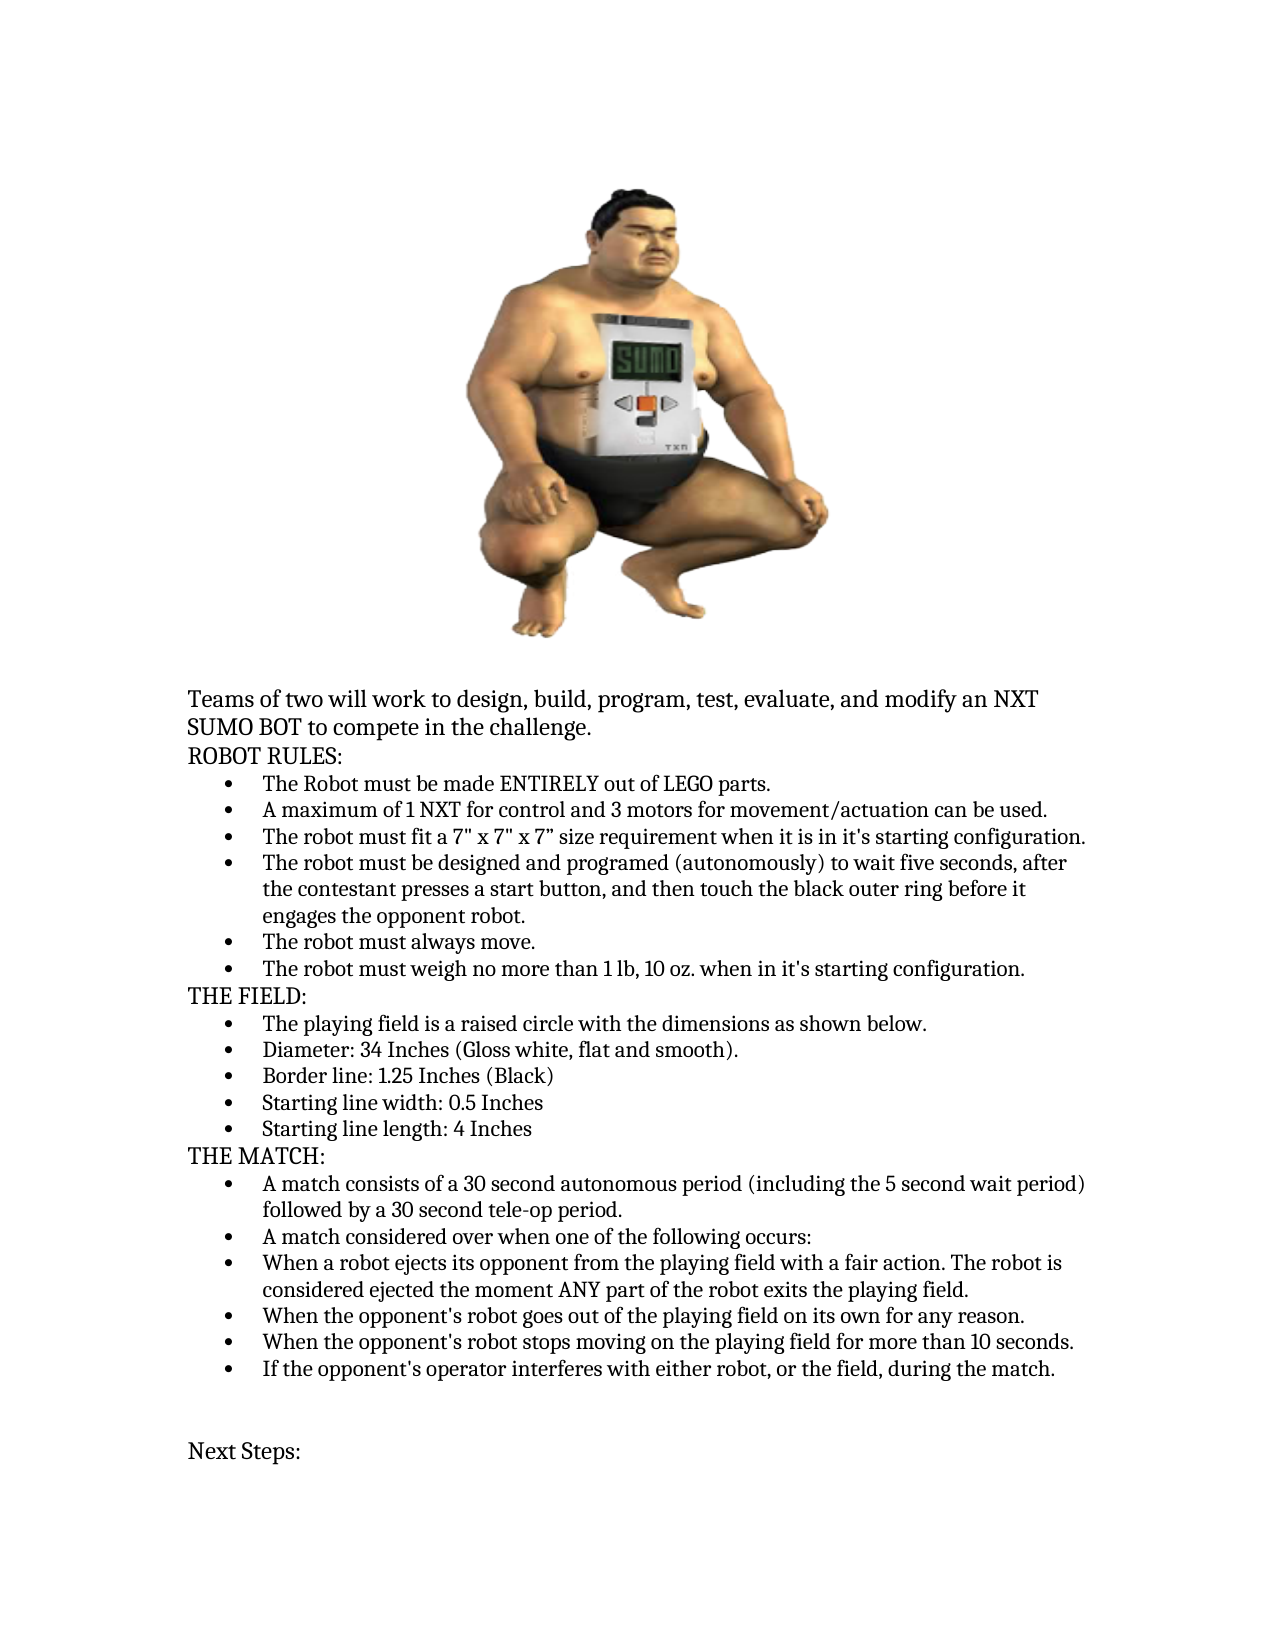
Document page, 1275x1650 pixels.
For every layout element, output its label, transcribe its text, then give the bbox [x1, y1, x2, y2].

list The robot must always move. [225, 929, 1087, 955]
text Next Steps: [187, 1437, 1087, 1466]
text THE FIELD: [187, 982, 1087, 1010]
list The robot must weigh no more than 1 lb, 10 oz. when in it's starting configuration. [225, 955, 1087, 982]
text ROBOT RULES: [187, 742, 1087, 771]
list When the opponent's robot stops moving on the playing field for more than 10 seconds. [225, 1329, 1087, 1355]
list The Robot must be made ENTIRELY out of LEGO parts. [225, 771, 1087, 797]
text THE MATCH: [187, 1142, 1087, 1171]
list The robot must fit a 7" x 7" x 7” size requirement when it is in it's starting configuration. [225, 823, 1087, 850]
list Starting line width: 0.5 Inches [225, 1089, 1087, 1116]
list A match consists of a 30 second autonomous period (including the 5 second wait period) followed by a 30 second tele-op period. [225, 1171, 1087, 1224]
list The robot must be designed and programed (autonomously) to wait five seconds, after the contestant presses a start button, and then touch the black outer ring before it engages the opponent robot. [225, 850, 1087, 929]
picture [432, 178, 843, 656]
list If the opponent's operator interferes with either robot, or the field, during the match. [225, 1355, 1087, 1382]
list When a robot ejects its opponent from the playing field with a fair action. The robot is considered ejected the moment ANY part of the robot exits the playing field. [225, 1250, 1087, 1303]
list A maximum of 1 NXT for control and 3 motors for movement/actuation can be used. [225, 797, 1087, 823]
text Teams of two will work to design, build, program, test, evaluate, and modify an NXT SUMO BOT to compete in the challenge. [187, 684, 1087, 742]
list When the opponent's robot goes out of the playing field on its own for any reason. [225, 1303, 1087, 1329]
list Starting line length: 4 Inches [225, 1116, 1087, 1142]
list The playing field is a raised circle with the dimensions as shown below. [225, 1010, 1087, 1037]
list Diameter: 34 Inches (Gloss white, flat and smooth). [225, 1037, 1087, 1063]
list A match considered over when one of the following occurs: [225, 1224, 1087, 1250]
list Border line: 1.25 Inches (Black) [225, 1063, 1087, 1089]
